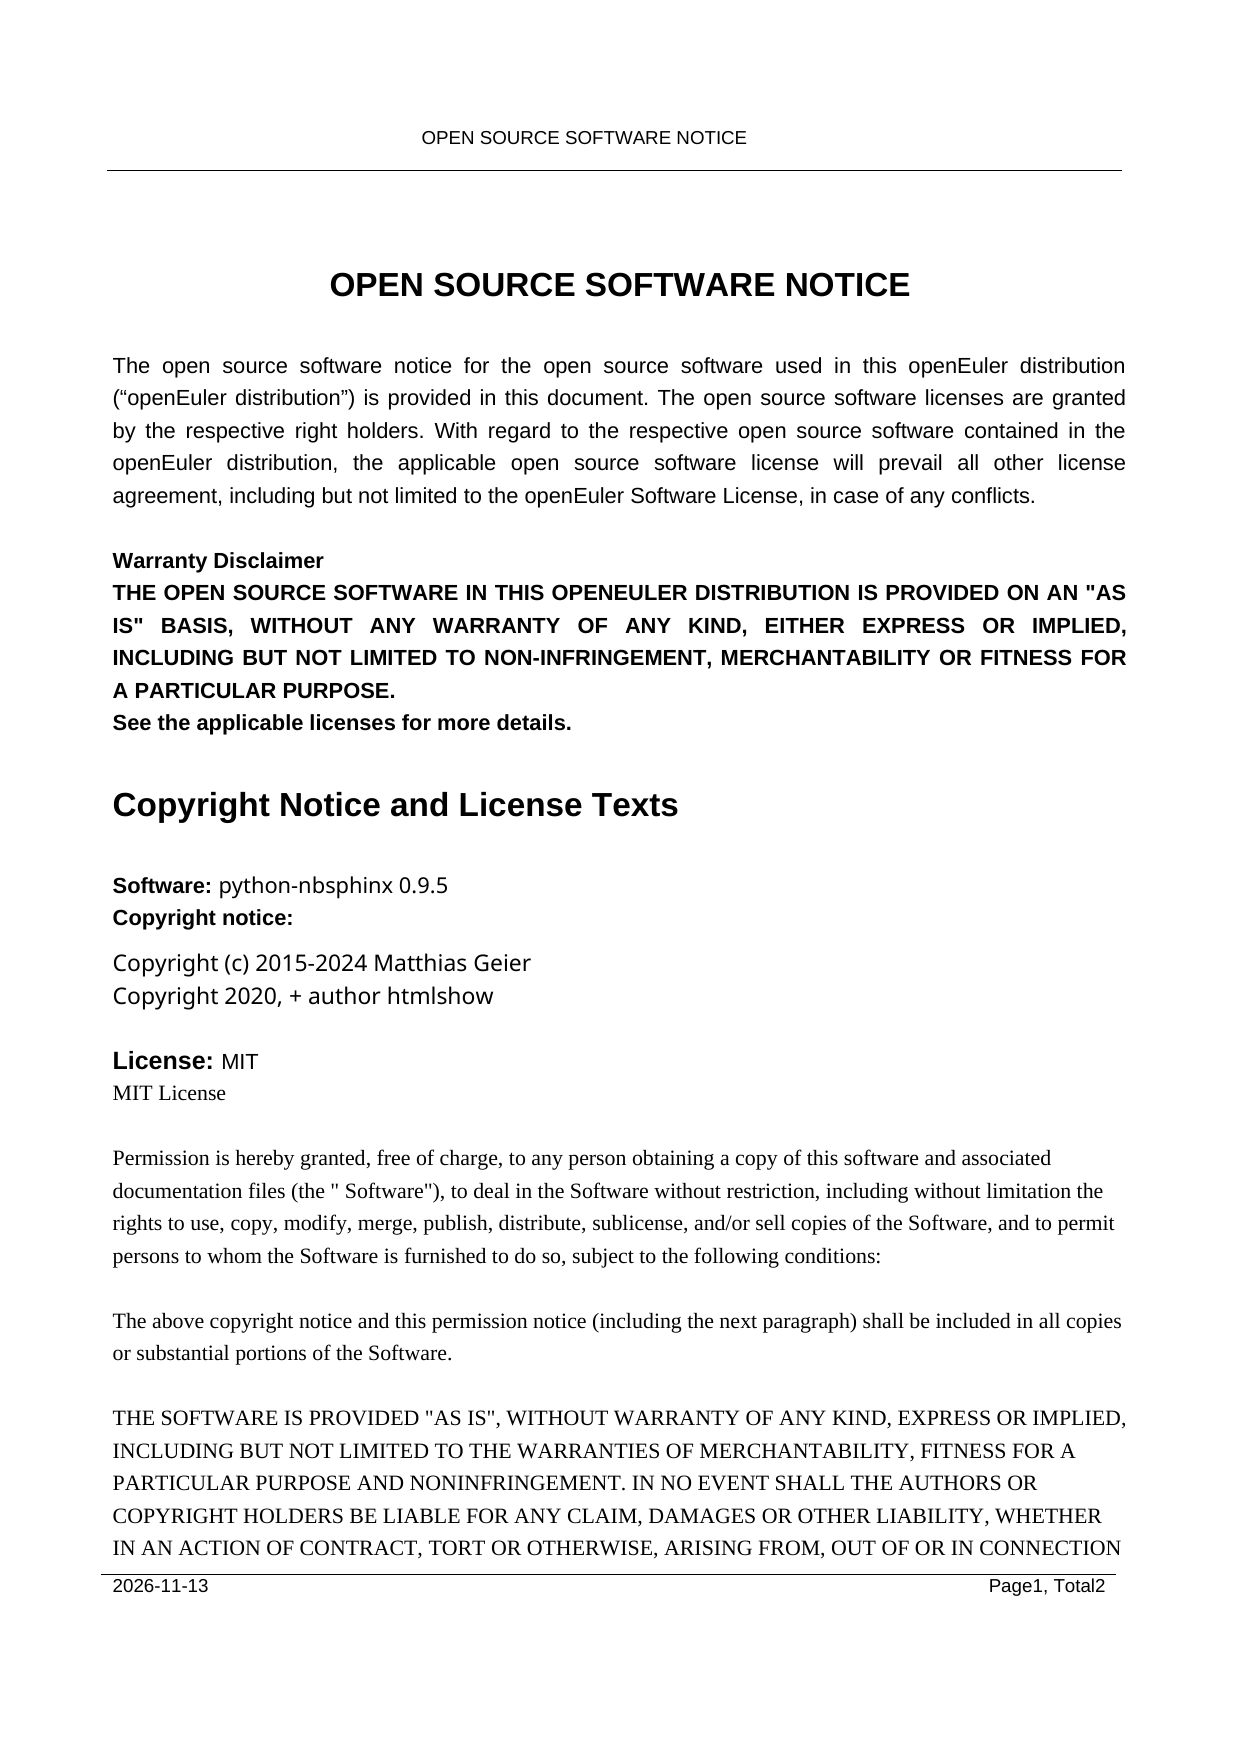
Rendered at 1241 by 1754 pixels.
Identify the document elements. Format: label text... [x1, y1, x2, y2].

text License: MIT [112, 1044, 1128, 1077]
text OPEN SOURCE SOFTWARE NOTICE [112, 251, 1128, 316]
text Copyright (c) 2015-2024 Matthias Geier Copyright 2020, + author htmlshow [112, 947, 1128, 1044]
text Copyright notice: [112, 901, 1128, 934]
text Warranty Disclaimer [112, 544, 1128, 576]
text The open source software notice for the open source software used in this openEuler distribution (“openEuler distribution”) is provided in this document. The open source software licenses are granted by the respective right holders. With regard to the respective open source software contained in the openEuler distribution, the applicable open source software license will prevail all other license agreement, including but not limited to the openEuler Software License, in case of any conflicts. [112, 349, 1128, 511]
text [112, 1077, 1128, 1564]
text Copyright Notice and License Texts [112, 771, 1128, 836]
title Software: python-nbsphinx 0.9.5 [112, 869, 1128, 901]
text THE OPEN SOURCE SOFTWARE IN THIS OPENEULER DISTRIBUTION IS PROVIDED ON AN "AS IS" BASIS, WITHOUT ANY WARRANTY OF ANY KIND, EITHER EXPRESS OR IMPLIED, INCLUDING BUT NOT LIMITED TO NON-INFRINGEMENT, MERCHANTABILITY OR FITNESS FOR A PARTICULAR PURPOSE. See the applicable licenses for more details. [112, 576, 1128, 739]
